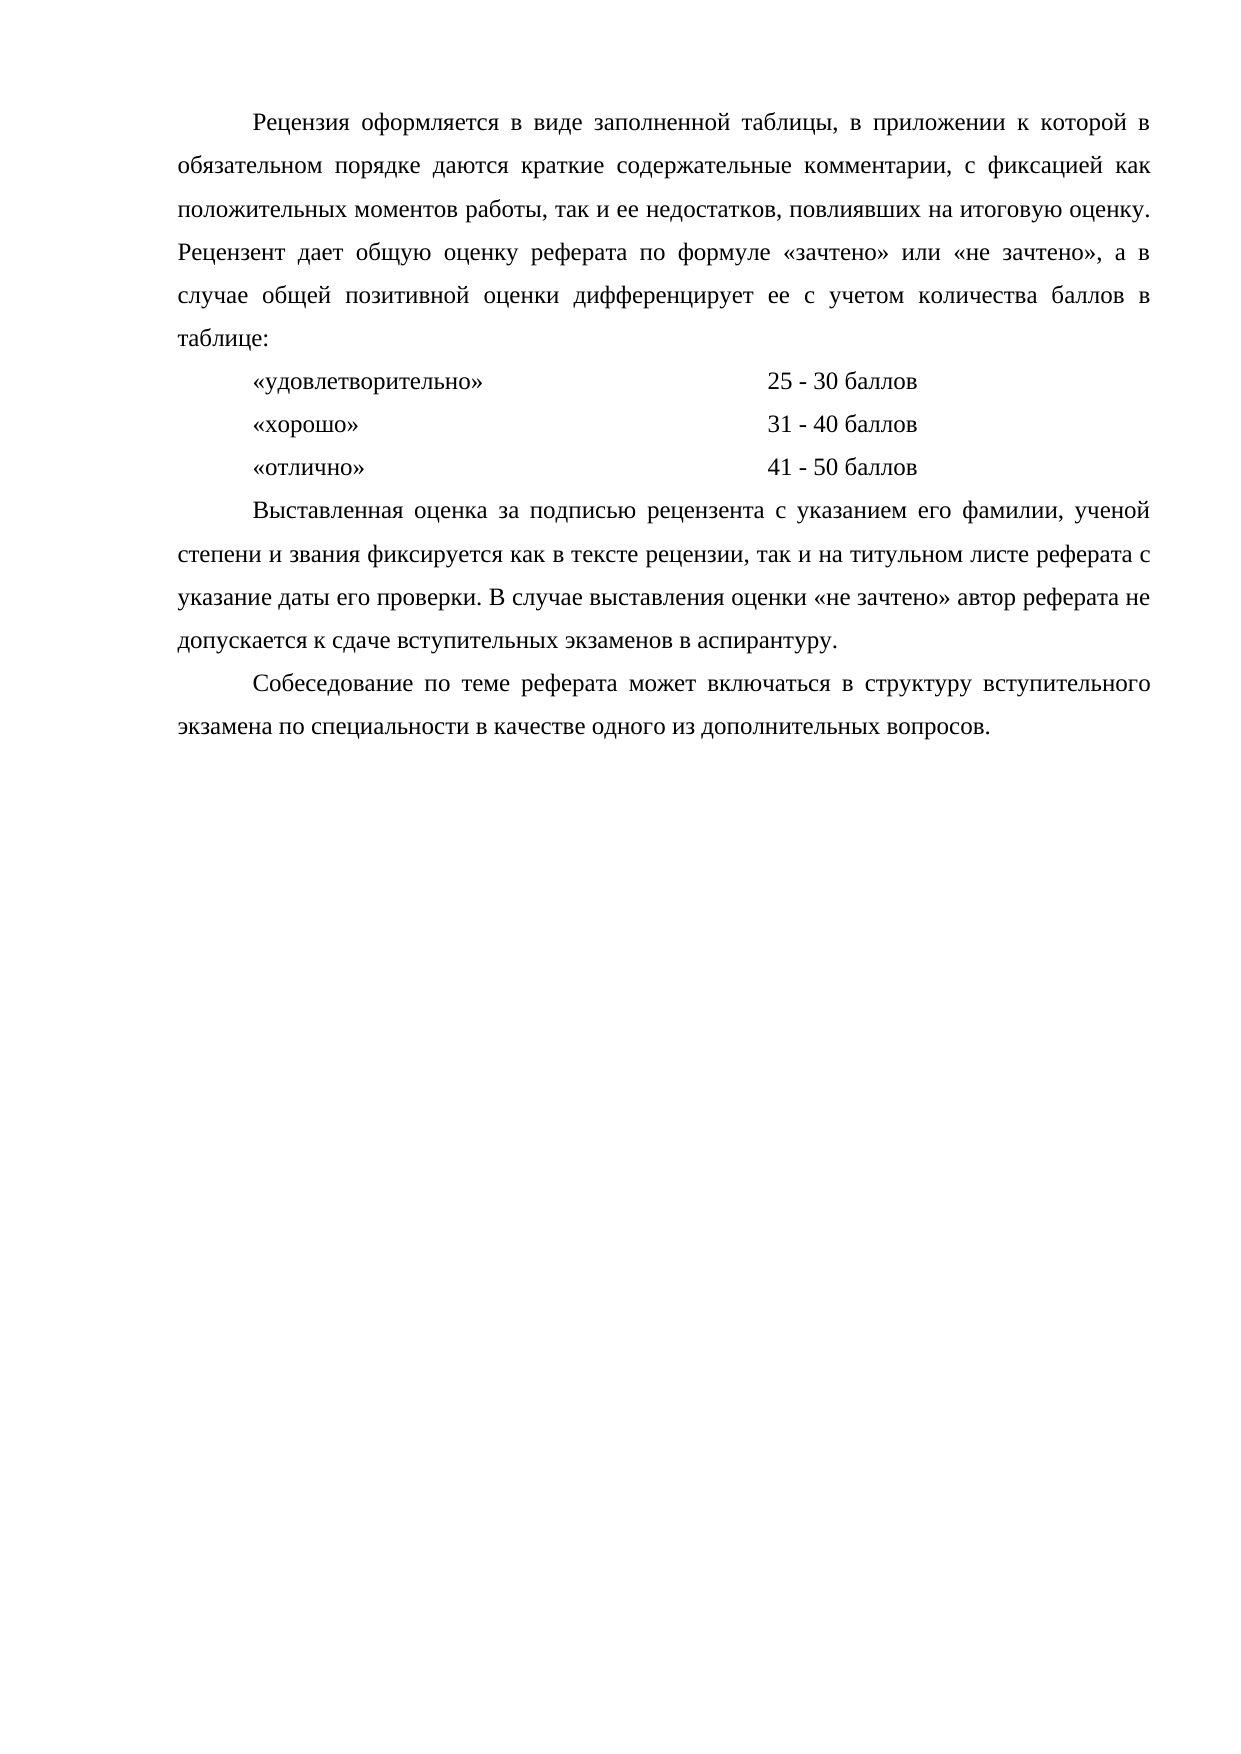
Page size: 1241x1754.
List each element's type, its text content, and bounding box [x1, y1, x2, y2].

text «хорошо» 31 - 40 баллов [177, 409, 1152, 438]
text Выставленная оценка за подписью рецензента с указанием его фамилии, ученой степени и звания фиксируется как в тексте рецензии, так и на титульном листе реферата с указание даты его проверки. В случае выставления оценки «не зачтено» автор реферата не допускается к сдаче вступительных экзаменов в аспирантуру. [177, 496, 1152, 654]
text «удовлетворительно» 25 - 30 баллов [177, 366, 1152, 395]
text «отлично» 41 - 50 баллов [177, 452, 1152, 481]
text Собеседование по теме реферата может включаться в структуру вступительного экзамена по специальности в качестве одного из дополнительных вопросов. [177, 668, 1152, 740]
text Рецензия оформляется в виде заполненной таблицы, в приложении к которой в обязательном порядке даются краткие содержательные комментарии, с фиксацией как положительных моментов работы, так и ее недостатков, повлиявших на итоговую оценку. Рецензент дает общую оценку реферата по формуле «зачтено» или «не зачтено», а в случае общей позитивной оценки дифференцирует ее с учетом количества баллов в таблице: [177, 107, 1152, 352]
